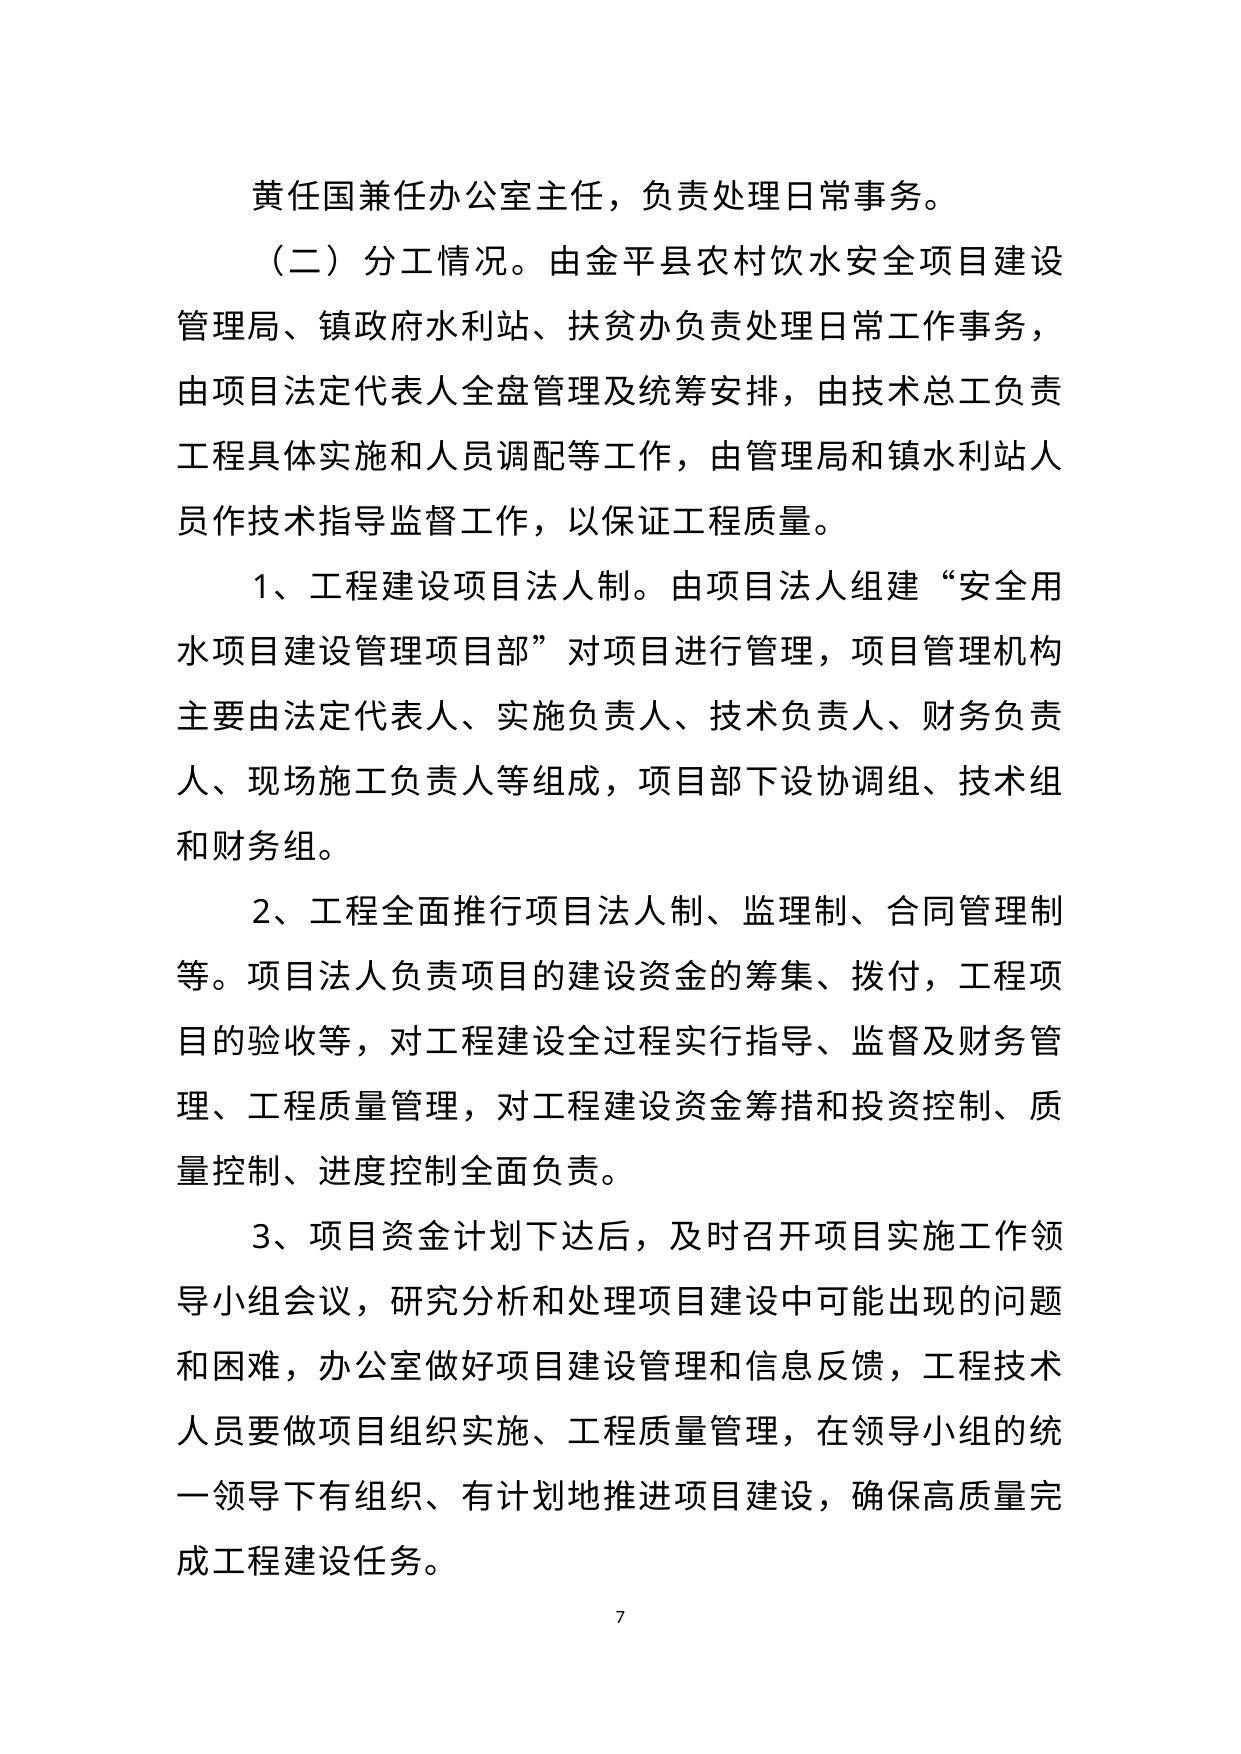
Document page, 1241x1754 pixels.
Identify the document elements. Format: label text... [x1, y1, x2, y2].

text 2、工程全面推行项目法人制、监理制、合同管理制等。项目法人负责项目的建设资金的筹集、拨付，工程项目的验收等，对工程建设全过程实行指导、监督及财务管理、工程质量管理，对工程建设资金筹措和投资控制、质量控制、进度控制全面负责。 [177, 877, 1064, 1202]
text 黄任国兼任办公室主任，负责处理日常事务。 [177, 162, 1064, 227]
text （二）分工情况。由金平县农村饮水安全项目建设管理局、镇政府水利站、扶贫办负责处理日常工作事务，由项目法定代表人全盘管理及统筹安排，由技术总工负责工程具体实施和人员调配等工作，由管理局和镇水利站人员作技术指导监督工作，以保证工程质量。 [177, 227, 1064, 552]
text 1、工程建设项目法人制。由项目法人组建“安全用水项目建设管理项目部”对项目进行管理，项目管理机构主要由法定代表人、实施负责人、技术负责人、财务负责人、现场施工负责人等组成，项目部下设协调组、技术组和财务组。 [177, 552, 1064, 877]
text 3、项目资金计划下达后，及时召开项目实施工作领导小组会议，研究分析和处理项目建设中可能出现的问题和困难，办公室做好项目建设管理和信息反馈，工程技术人员要做项目组织实施、工程质量管理，在领导小组的统一领导下有组织、有计划地推进项目建设，确保高质量完成工程建设任务。 [177, 1202, 1064, 1592]
